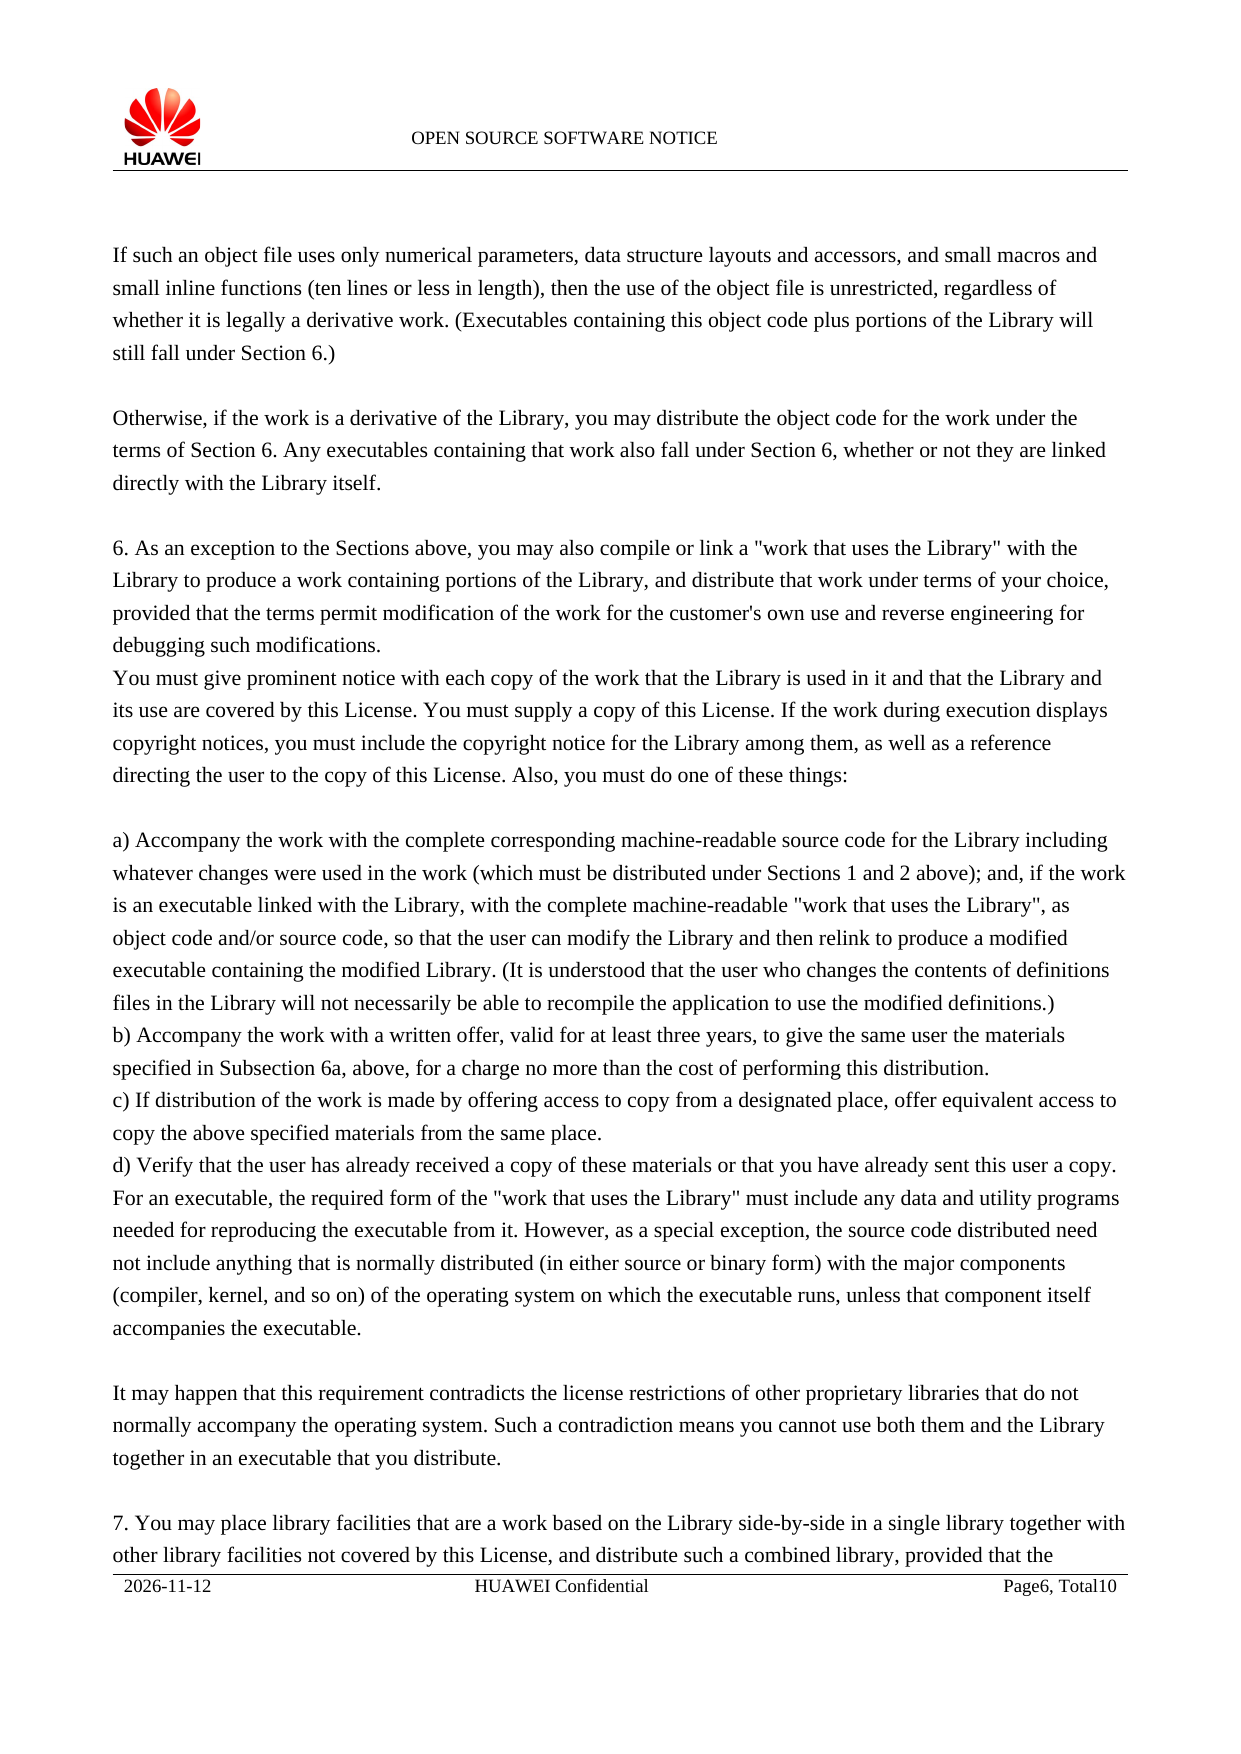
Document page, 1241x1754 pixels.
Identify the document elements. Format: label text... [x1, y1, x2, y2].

picture [124, 88, 201, 165]
